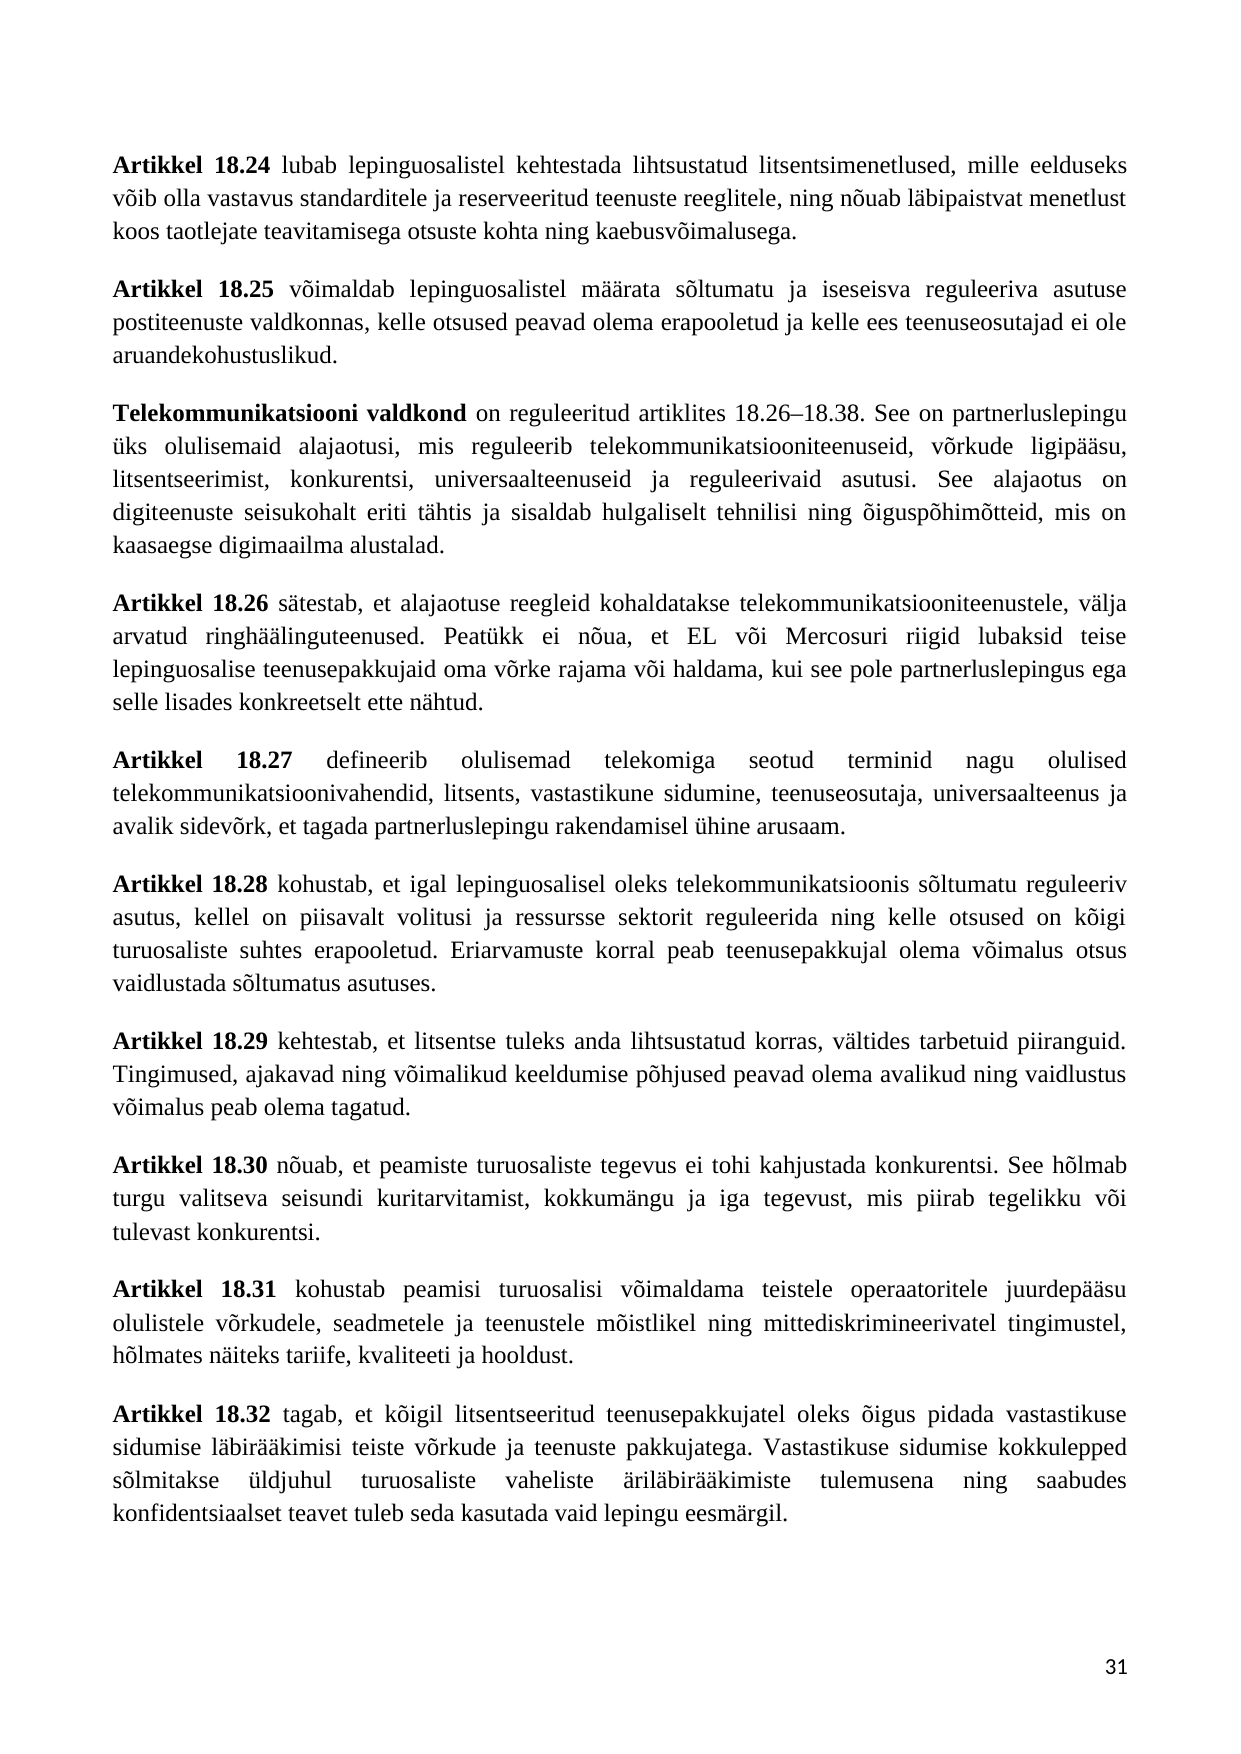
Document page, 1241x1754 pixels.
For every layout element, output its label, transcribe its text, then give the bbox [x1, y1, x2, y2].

text Artikkel 18.31 kohustab peamisi turuosalisi võimaldama teistele operaatoritele juurdepääsu olulistele võrkudele, seadmetele ja teenustele mõistlikel ning mittediskrimineerivatel tingimustel, hõlmates näiteks tariife, kvaliteeti ja hooldust. [112, 1274, 1128, 1369]
text Artikkel 18.32 tagab, et kõigil litsentseeritud teenusepakkujatel oleks õigus pidada vastastikuse sidumise läbirääkimisi teiste võrkude ja teenuste pakkujatega. Vastastikuse sidumise kokkulepped sõlmitakse üldjuhul turuosaliste vaheliste äriläbirääkimiste tulemusena ning saabudes konfidentsiaalset teavet tuleb seda kasutada vaid lepingu eesmärgil. [112, 1399, 1128, 1526]
text Artikkel 18.26 sätestab, et alajaotuse reegleid kohaldatakse telekommunikatsiooniteenustele, välja arvatud ringhäälinguteenused. Peatükk ei nõua, et EL või Mercosuri riigid lubaksid teise lepinguosalise teenusepakkujaid oma võrke rajama või haldama, kui see pole partnerluslepingus ega selle lisades konkreetselt ette nähtud. [112, 588, 1128, 716]
text Telekommunikatsiooni valdkond on reguleeritud artiklites 18.26–18.38. See on partnerluslepingu üks olulisemaid alajaotusi, mis reguleerib telekommunikatsiooniteenuseid, võrkude ligipääsu, litsentseerimist, konkurentsi, universaalteenuseid ja reguleerivaid asutusi. See alajaotus on digiteenuste seisukohalt eriti tähtis ja sisaldab hulgaliselt tehnilisi ning õiguspõhimõtteid, mis on kaasaegse digimaailma alustalad. [112, 398, 1128, 559]
text Artikkel 18.28 kohustab, et igal lepinguosalisel oleks telekommunikatsioonis sõltumatu reguleeriv asutus, kellel on piisavalt volitusi ja ressursse sektorit reguleerida ning kelle otsused on kõigi turuosaliste suhtes erapooletud. Eriarvamuste korral peab teenusepakkujal olema võimalus otsus vaidlustada sõltumatus asutuses. [112, 869, 1128, 997]
text Artikkel 18.27 defineerib olulisemad telekomiga seotud terminid nagu olulised telekommunikatsioonivahendid, litsents, vastastikune sidumine, teenuseosutaja, universaalteenus ja avalik sidevõrk, et tagada partnerluslepingu rakendamisel ühine arusaam. [112, 745, 1128, 840]
text Artikkel 18.24 lubab lepinguosalistel kehtestada lihtsustatud litsentsimenetlused, mille eelduseks võib olla vastavus standarditele ja reserveeritud teenuste reeglitele, ning nõuab läbipaistvat menetlust koos taotlejate teavitamisega otsuste kohta ning kaebusvõimalusega. [112, 150, 1128, 245]
text Artikkel 18.25 võimaldab lepinguosalistel määrata sõltumatu ja iseseisva reguleeriva asutuse postiteenuste valdkonnas, kelle otsused peavad olema erapooletud ja kelle ees teenuseosutajad ei ole aruandekohustuslikud. [112, 274, 1128, 369]
text Artikkel 18.29 kehtestab, et litsentse tuleks anda lihtsustatud korras, vältides tarbetuid piiranguid. Tingimused, ajakavad ning võimalikud keeldumise põhjused peavad olema avalikud ning vaidlustus võimalus peab olema tagatud. [112, 1026, 1128, 1121]
text Artikkel 18.30 nõuab, et peamiste turuosaliste tegevus ei tohi kahjustada konkurentsi. See hõlmab turgu valitseva seisundi kuritarvitamist, kokkumängu ja iga tegevust, mis piirab tegelikku või tulevast konkurentsi. [112, 1151, 1128, 1245]
